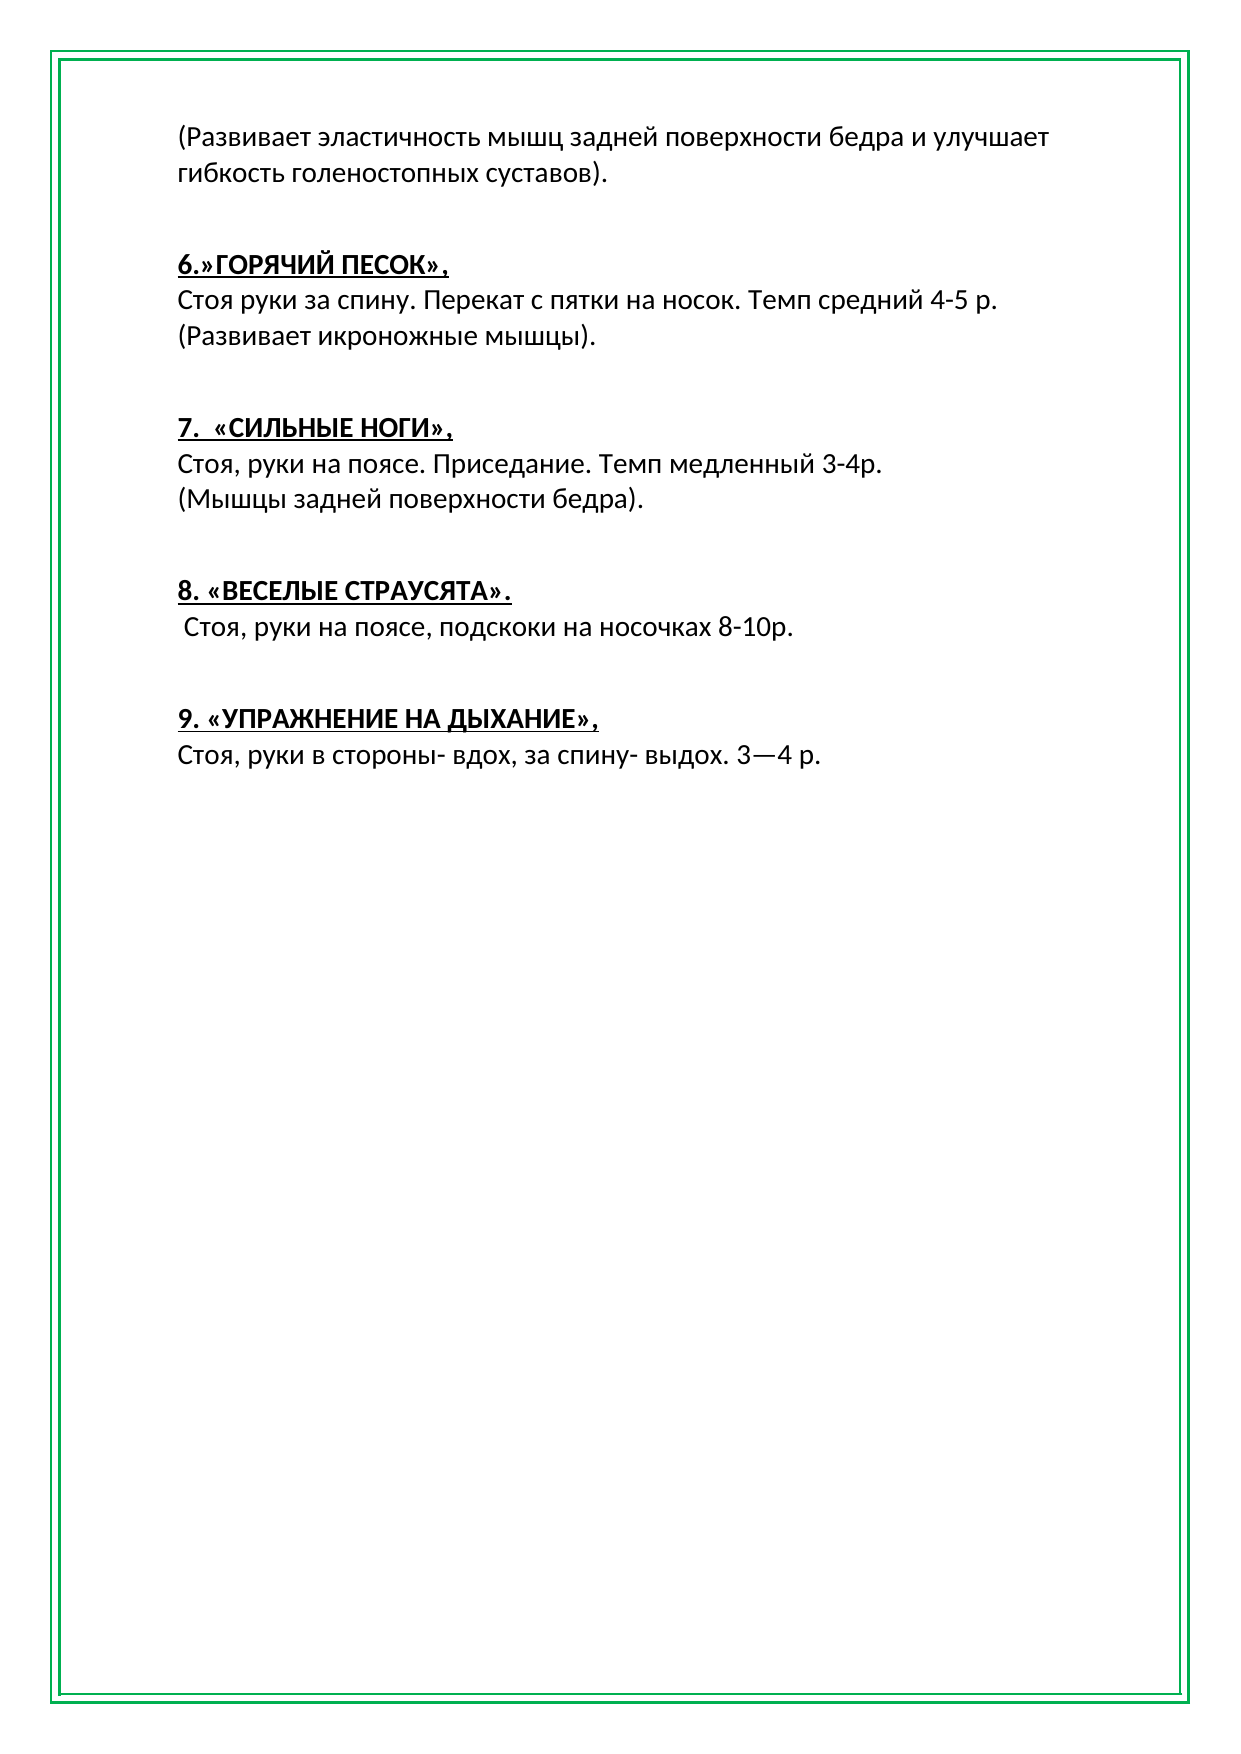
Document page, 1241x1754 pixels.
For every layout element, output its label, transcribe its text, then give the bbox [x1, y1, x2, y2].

text 9. «УПРАЖНЕНИЕ НА ДЫХАНИЕ», Стоя, руки в стороны- вдох, за спину- выдох. 3—4 р. [177, 664, 1152, 771]
text 7. «СИЛЬНЫЕ НОГИ», Стоя, руки на поясе. Приседание. Темп медленный 3-4р. (Мышцы задней поверхности бедра). [177, 373, 1152, 516]
text 8. «ВЕСЕЛЫЕ СТРАУСЯТА». Стоя, руки на поясе, подскоки на носочках 8-10р. [177, 537, 1152, 644]
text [177, 118, 1152, 189]
text 6.»ГОРЯЧИЙ ПЕСОК», Стоя руки за спину. Перекат с пятки на носок. Темп средний 4-5 р. (Развивает икроножные мышцы). [177, 210, 1152, 353]
